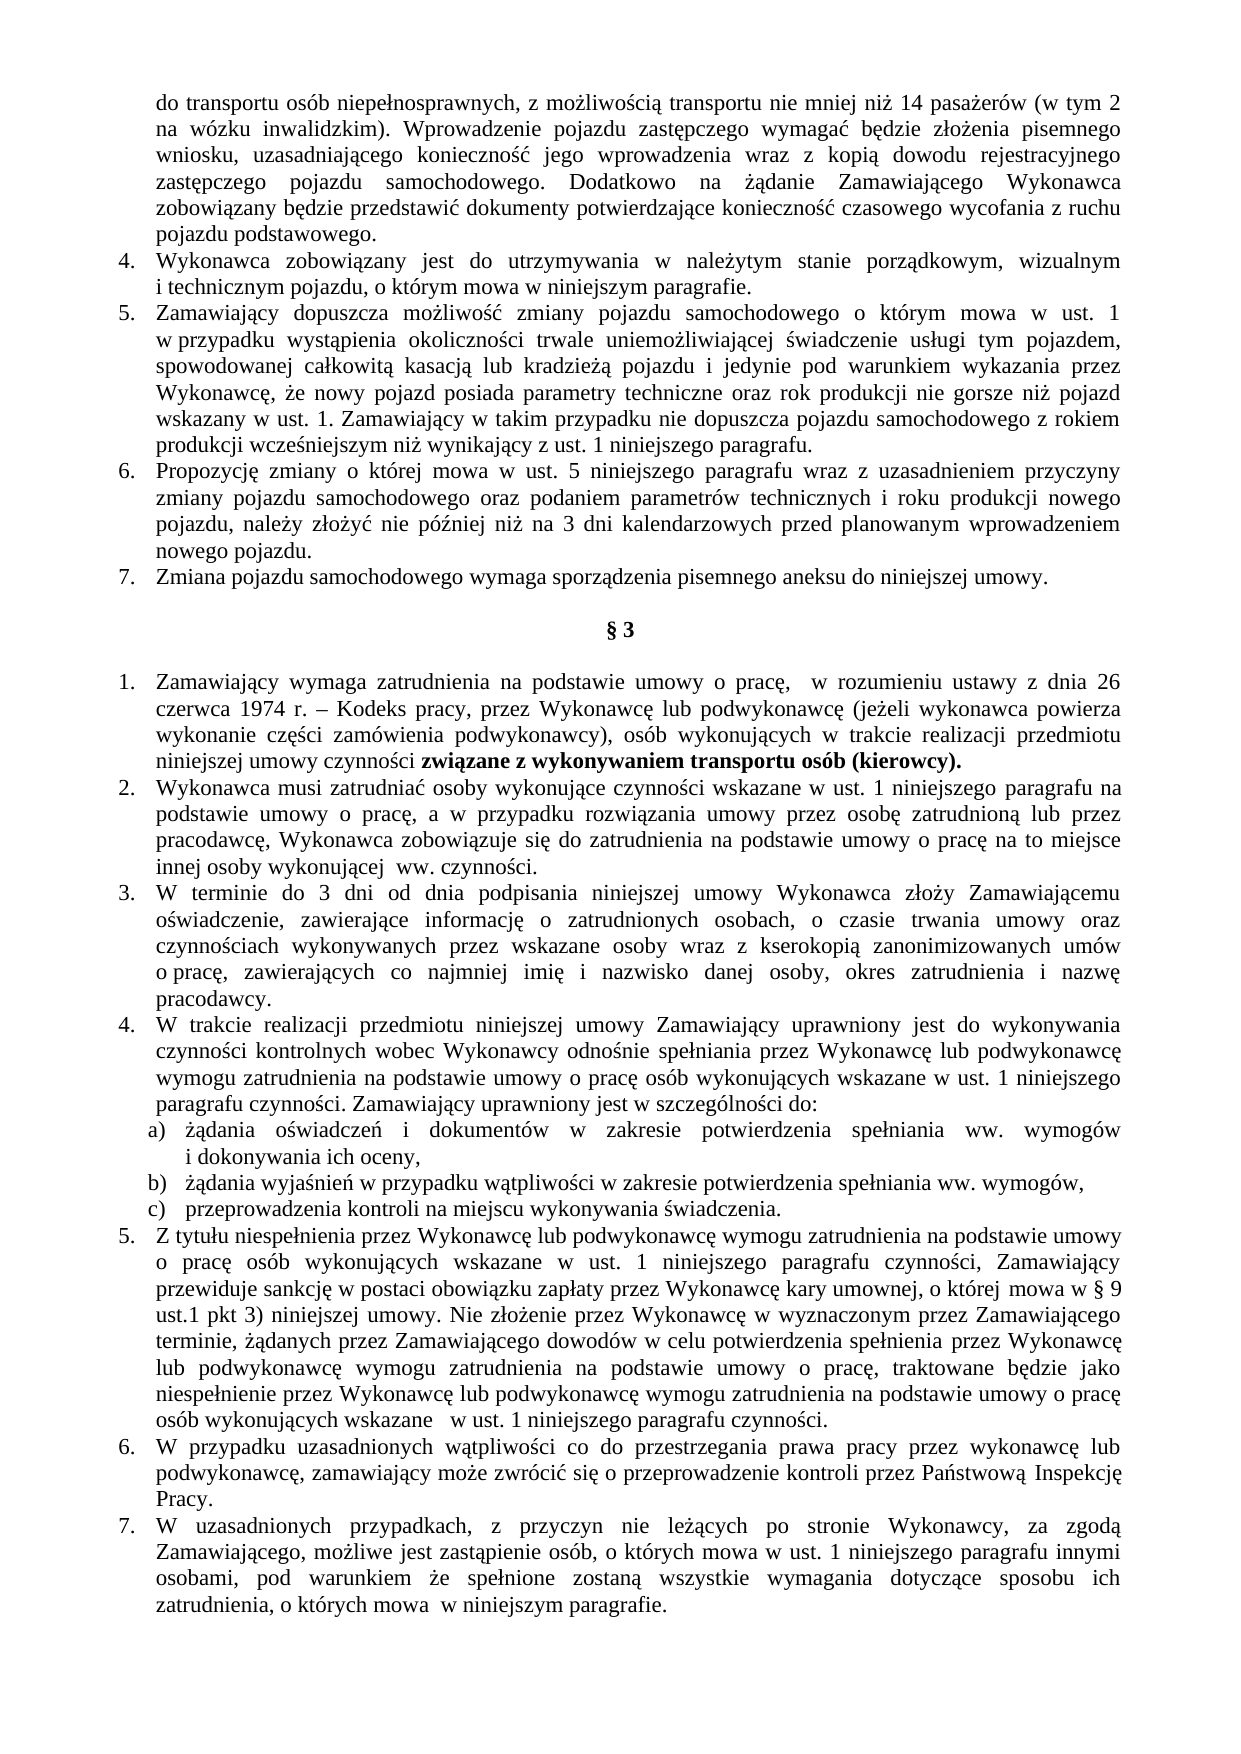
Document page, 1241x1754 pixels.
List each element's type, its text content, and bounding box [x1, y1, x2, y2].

text § 3 [118, 616, 1122, 642]
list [118, 89, 1122, 247]
list przeprowadzenia kontroli na miejscu wykonywania świadczenia. [148, 1196, 1122, 1222]
list Z tytułu niespełnienia przez Wykonawcę lub podwykonawcę wymogu zatrudnienia na podstawie umowy o pracę osób wykonujących wskazane w ust. 1 niniejszego paragrafu czynności, Zamawiający przewiduje sankcję w postaci obowiązku zapłaty przez Wykonawcę kary umownej, o której mowa w § 9 ust.1 pkt 3) niniejszej umowy. Nie złożenie przez Wykonawcę w wyznaczonym przez Zamawiającego terminie, żądanych przez Zamawiającego dowodów w celu potwierdzenia spełnienia przez Wykonawcę lub podwykonawcę wymogu zatrudnienia na podstawie umowy o pracę, traktowane będzie jako niespełnienie przez Wykonawcę lub podwykonawcę wymogu zatrudnienia na podstawie umowy o pracę osób wykonujących wskazane w ust. 1 niniejszego paragrafu czynności. [118, 1222, 1122, 1433]
list Zamawiający wymaga zatrudnienia na podstawie umowy o pracę, w rozumieniu ustawy z dnia 26 czerwca 1974 r. – Kodeks pracy, przez Wykonawcę lub podwykonawcę (jeżeli wykonawca powierza wykonanie części zamówienia podwykonawcy), osób wykonujących w trakcie realizacji przedmiotu niniejszej umowy czynności związane z wykonywaniem transportu osób (kierowcy). [118, 668, 1122, 774]
list żądania wyjaśnień w przypadku wątpliwości w zakresie potwierdzenia spełniania ww. wymogów, [148, 1169, 1122, 1196]
list Zamawiający dopuszcza możliwość zmiany pojazdu samochodowego o którym mowa w ust. 1 w przypadku wystąpienia okoliczności trwale uniemożliwiającej świadczenie usługi tym pojazdem, spowodowanej całkowitą kasacją lub kradzieżą pojazdu i jedynie pod warunkiem wykazania przez Wykonawcę, że nowy pojazd posiada parametry techniczne oraz rok produkcji nie gorsze niż pojazd wskazany w ust. 1. Zamawiający w takim przypadku nie dopuszcza pojazdu samochodowego z rokiem produkcji wcześniejszym niż wynikający z ust. 1 niniejszego paragrafu. [118, 299, 1122, 458]
list W uzasadnionych przypadkach, z przyczyn nie leżących po stronie Wykonawcy, za zgodą Zamawiającego, możliwe jest zastąpienie osób, o których mowa w ust. 1 niniejszego paragrafu innymi osobami, pod warunkiem że spełnione zostaną wszystkie wymagania dotyczące sposobu ich zatrudnienia, o których mowa w niniejszym paragrafie. [118, 1512, 1122, 1617]
list żądania oświadczeń i dokumentów w zakresie potwierdzenia spełniania ww. wymogów i dokonywania ich oceny, [148, 1116, 1122, 1169]
list W terminie do 3 dni od dnia podpisania niniejszej umowy Wykonawca złoży Zamawiającemu oświadczenie, zawierające informację o zatrudnionych osobach, o czasie trwania umowy oraz czynnościach wykonywanych przez wskazane osoby wraz z kserokopią zanonimizowanych umów o pracę, zawierających co najmniej imię i nazwisko danej osoby, okres zatrudnienia i nazwę pracodawcy. [118, 879, 1122, 1011]
list Propozycję zmiany o której mowa w ust. 5 niniejszego paragrafu wraz z uzasadnieniem przyczyny zmiany pojazdu samochodowego oraz podaniem parametrów technicznych i roku produkcji nowego pojazdu, należy złożyć nie później niż na 3 dni kalendarzowych przed planowanym wprowadzeniem nowego pojazdu. [118, 458, 1122, 563]
list W przypadku uzasadnionych wątpliwości co do przestrzegania prawa pracy przez wykonawcę lub podwykonawcę, zamawiający może zwrócić się o przeprowadzenie kontroli przez Państwową Inspekcję Pracy. [118, 1433, 1122, 1512]
list W trakcie realizacji przedmiotu niniejszej umowy Zamawiający uprawniony jest do wykonywania czynności kontrolnych wobec Wykonawcy odnośnie spełniania przez Wykonawcę lub podwykonawcę wymogu zatrudnienia na podstawie umowy o pracę osób wykonujących wskazane w ust. 1 niniejszego paragrafu czynności. Zamawiający uprawniony jest w szczególności do: [118, 1011, 1122, 1116]
list Zmiana pojazdu samochodowego wymaga sporządzenia pisemnego aneksu do niniejszej umowy. [118, 563, 1122, 589]
list Wykonawca musi zatrudniać osoby wykonujące czynności wskazane w ust. 1 niniejszego paragrafu na podstawie umowy o pracę, a w przypadku rozwiązania umowy przez osobę zatrudnioną lub przez pracodawcę, Wykonawca zobowiązuje się do zatrudnienia na podstawie umowy o pracę na to miejsce innej osoby wykonującej ww. czynności. [118, 774, 1122, 879]
list Wykonawca zobowiązany jest do utrzymywania w należytym stanie porządkowym, wizualnym i technicznym pojazdu, o którym mowa w niniejszym paragrafie. [118, 247, 1122, 299]
